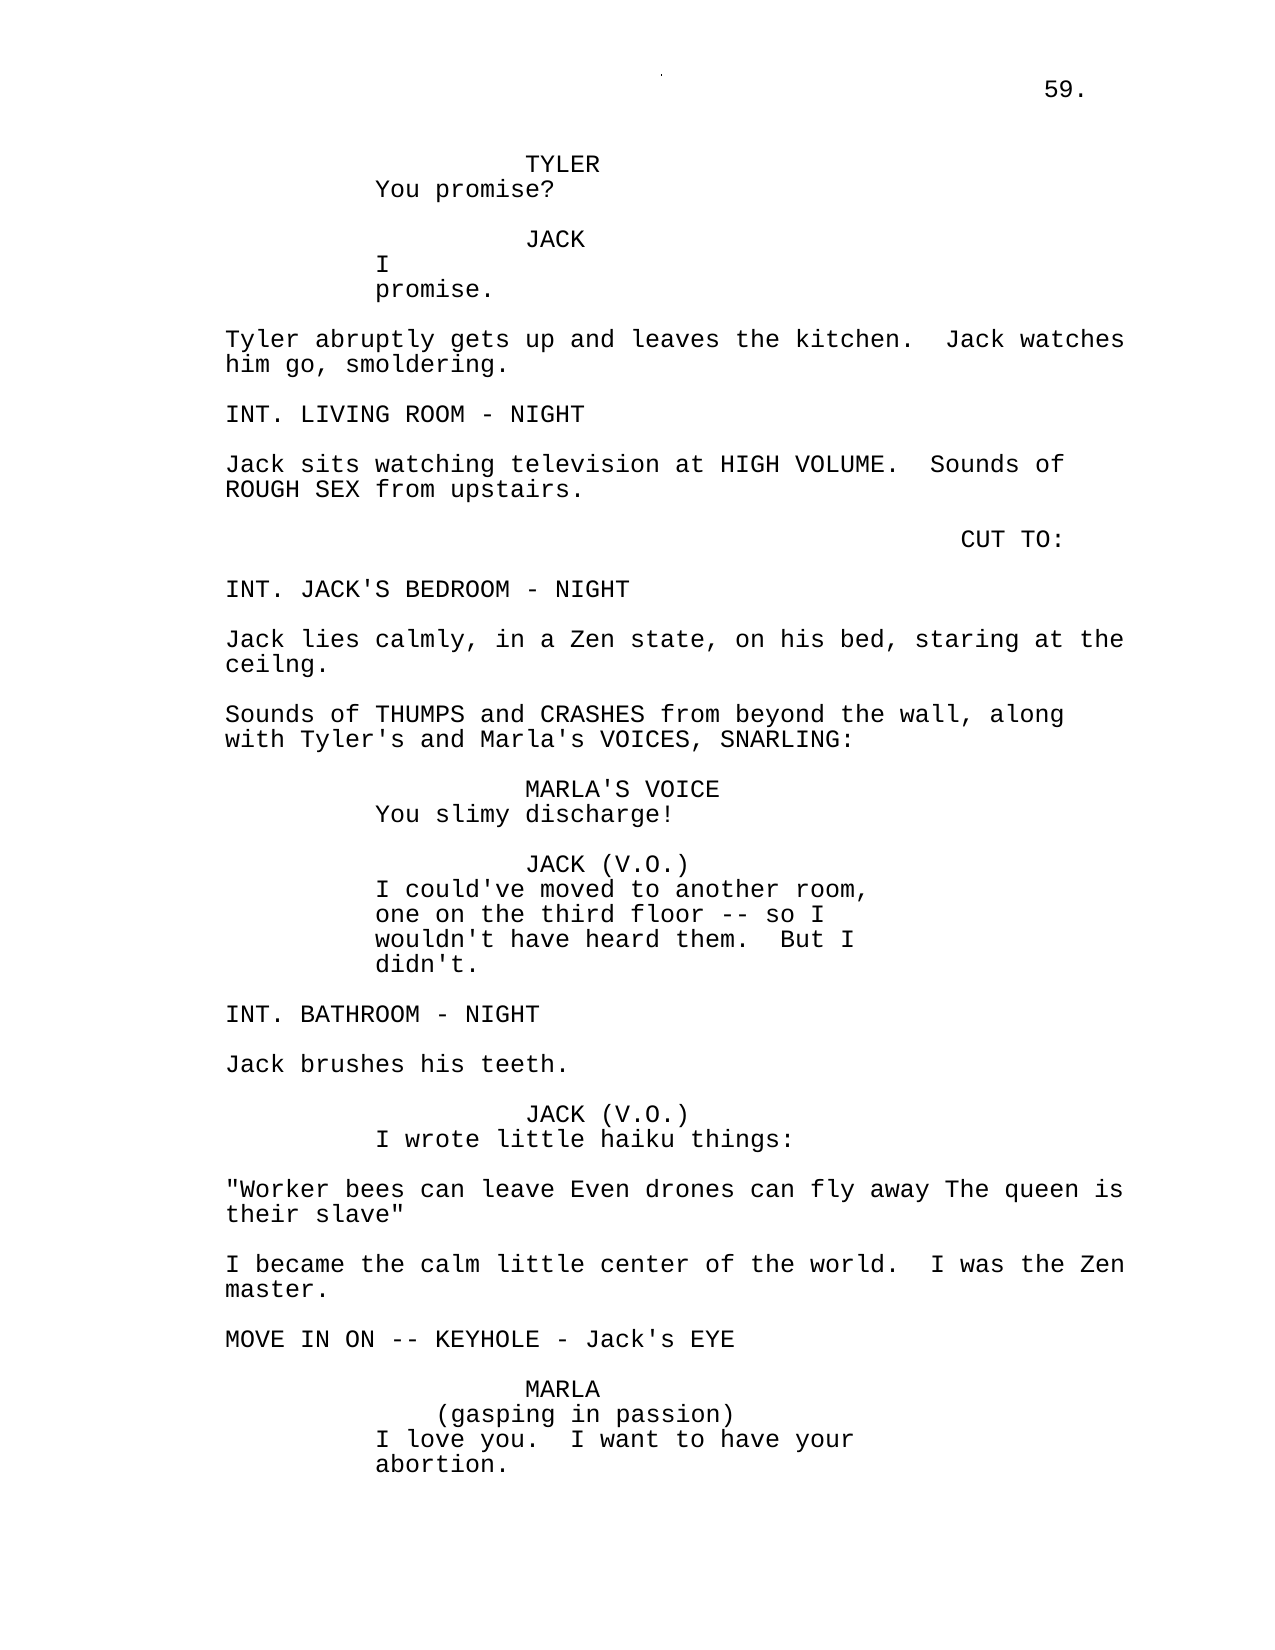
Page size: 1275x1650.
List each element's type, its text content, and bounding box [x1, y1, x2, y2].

text You promise? [375, 177, 1135, 202]
text Jack sits watching television at HIGH VOLUME. Sounds of ROUGH SEX from upstairs. [225, 452, 1080, 503]
text one on the third floor -- so I [375, 903, 1135, 928]
text wouldn't have heard them. But I [375, 928, 1135, 953]
text JACK (V.O.) [525, 852, 1135, 878]
text Sounds of THUMPS and CRASHES from beyond the wall, along with Tyler's and Marla's VOICES, SNARLING: [225, 702, 1080, 753]
text 59. [1044, 77, 1135, 102]
text (gasping in passion) [435, 1403, 1135, 1428]
text Jack brushes his teeth. [225, 1052, 1135, 1078]
text I could've moved to another room, [375, 878, 1135, 903]
text didn't. [375, 953, 1135, 978]
text MARLA [525, 1377, 1135, 1403]
text MARLA'S VOICE [525, 777, 1135, 803]
text "Worker bees can leave Even drones can fly away The queen is their slave" [225, 1177, 1135, 1228]
text I love you. I want to have your [375, 1428, 1135, 1453]
text I wrote little haiku things: [375, 1128, 1135, 1153]
text You slimy discharge! [375, 803, 1135, 828]
text JACK (V.O.) [525, 1102, 1135, 1128]
text I promise. [375, 252, 525, 303]
text abortion. [375, 1453, 1135, 1478]
text Tyler abruptly gets up and leaves the kitchen. Jack watches him go, smoldering. [225, 327, 1135, 378]
text JACK [525, 227, 1135, 252]
text INT. LIVING ROOM - NIGHT [225, 402, 1135, 428]
text TYLER [525, 152, 1135, 177]
text MOVE IN ON -- KEYHOLE - Jack's EYE [225, 1327, 1135, 1353]
text INT. JACK'S BEDROOM - NIGHT [225, 577, 1135, 603]
text Jack lies calmly, in a Zen state, on his bed, staring at the ceilng. [225, 627, 1135, 678]
text INT. BATHROOM - NIGHT [225, 1002, 1135, 1028]
text I became the calm little center of the world. I was the Zen master. [225, 1252, 1135, 1303]
text CUT TO: [960, 527, 1135, 553]
